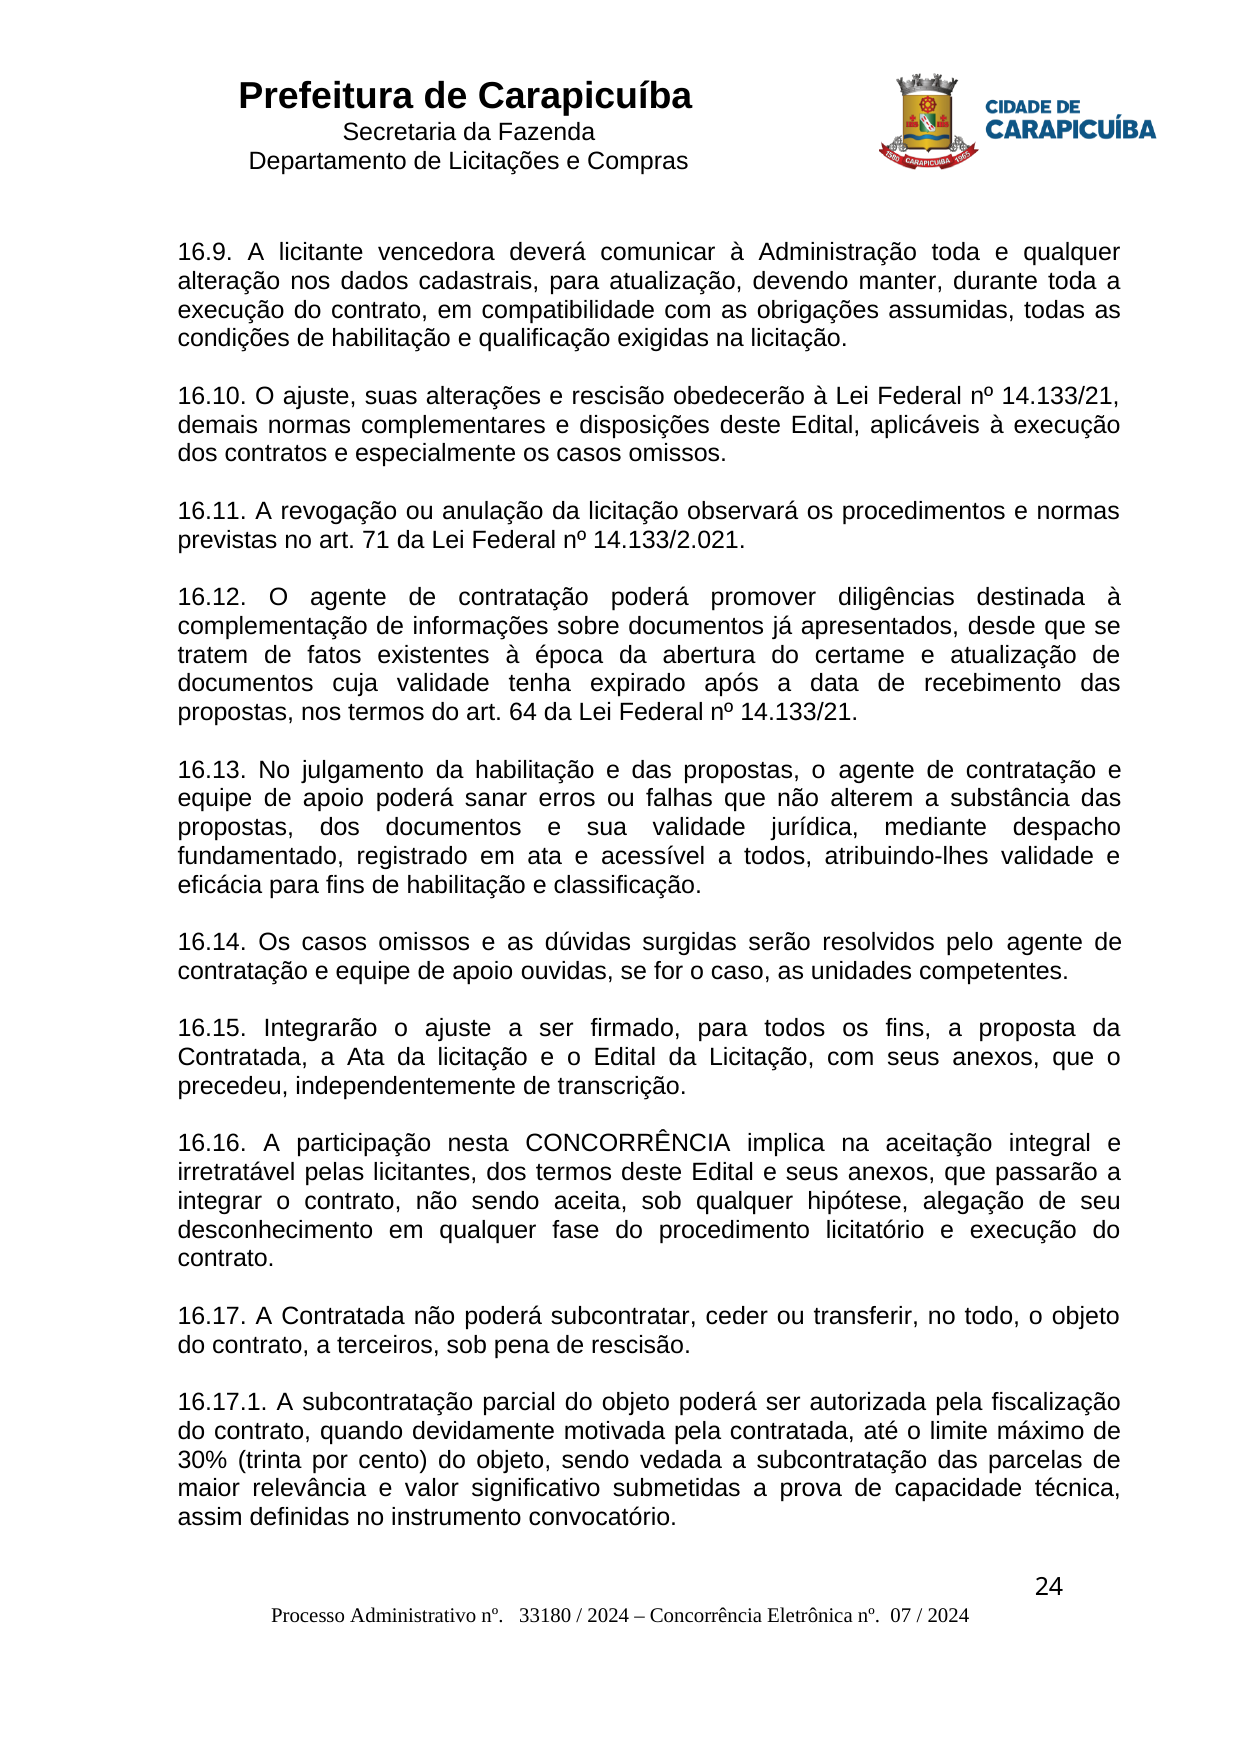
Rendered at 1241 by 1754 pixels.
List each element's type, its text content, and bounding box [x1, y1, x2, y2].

text 16.12. O agente de contratação poderá promover diligências destinada à complementação de informações sobre documentos já apresentados, desde que se tratem de fatos existentes à época da abertura do certame e atualização de documentos cuja validade tenha expirado após a data de recebimento das propostas, nos termos do art. 64 da Lei Federal nº 14.133/21. [177, 582, 1122, 726]
text 16.11. A revogação ou anulação da licitação observará os procedimentos e normas previstas no art. 71 da Lei Federal nº 14.133/2.021. [177, 496, 1122, 553]
text 16.15. Integrarão o ajuste a ser firmado, para todos os fins, a proposta da Contratada, a Ata da licitação e o Edital da Licitação, com seus anexos, que o precedeu, independentemente de transcrição. [177, 1013, 1122, 1100]
text 16.10. O ajuste, suas alterações e rescisão obedecerão à Lei Federal nº 14.133/21, demais normas complementares e disposições deste Edital, aplicáveis à execução dos contratos e especialmente os casos omissos. [177, 381, 1122, 467]
text 16.9. A licitante vencedora deverá comunicar à Administração toda e qualquer alteração nos dados cadastrais, para atualização, devendo manter, durante toda a execução do contrato, em compatibilidade com as obrigações assumidas, todas as condições de habilitação e qualificação exigidas na licitação. [177, 237, 1122, 352]
text 16.17.1. A subcontratação parcial do objeto poderá ser autorizada pela fiscalização do contrato, quando devidamente motivada pela contratada, até o limite máximo de 30% (trinta por cento) do objeto, sendo vedada a subcontratação das parcelas de maior relevância e valor significativo submetidas a prova de capacidade técnica, assim definidas no instrumento convocatório. [177, 1387, 1122, 1531]
picture [877, 65, 1159, 172]
text 16.13. No julgamento da habilitação e das propostas, o agente de contratação e equipe de apoio poderá sanar erros ou falhas que não alterem a substância das propostas, dos documentos e sua validade jurídica, mediante despacho fundamentado, registrado em ata e acessível a todos, atribuindo-lhes validade e eficácia para fins de habilitação e classificação. [177, 755, 1122, 898]
text 16.14. Os casos omissos e as dúvidas surgidas serão resolvidos pelo agente de contratação e equipe de apoio ouvidas, se for o caso, as unidades competentes. [177, 927, 1122, 985]
text 16.17. A Contratada não poderá subcontratar, ceder ou transferir, no todo, o objeto do contrato, a terceiros, sob pena de rescisão. [177, 1301, 1122, 1358]
text 16.16. A participação nesta CONCORRÊNCIA implica na aceitação integral e irretratável pelas licitantes, dos termos deste Edital e seus anexos, que passarão a integrar o contrato, não sendo aceita, sob qualquer hipótese, alegação de seu desconhecimento em qualquer fase do procedimento licitatório e execução do contrato. [177, 1128, 1122, 1272]
